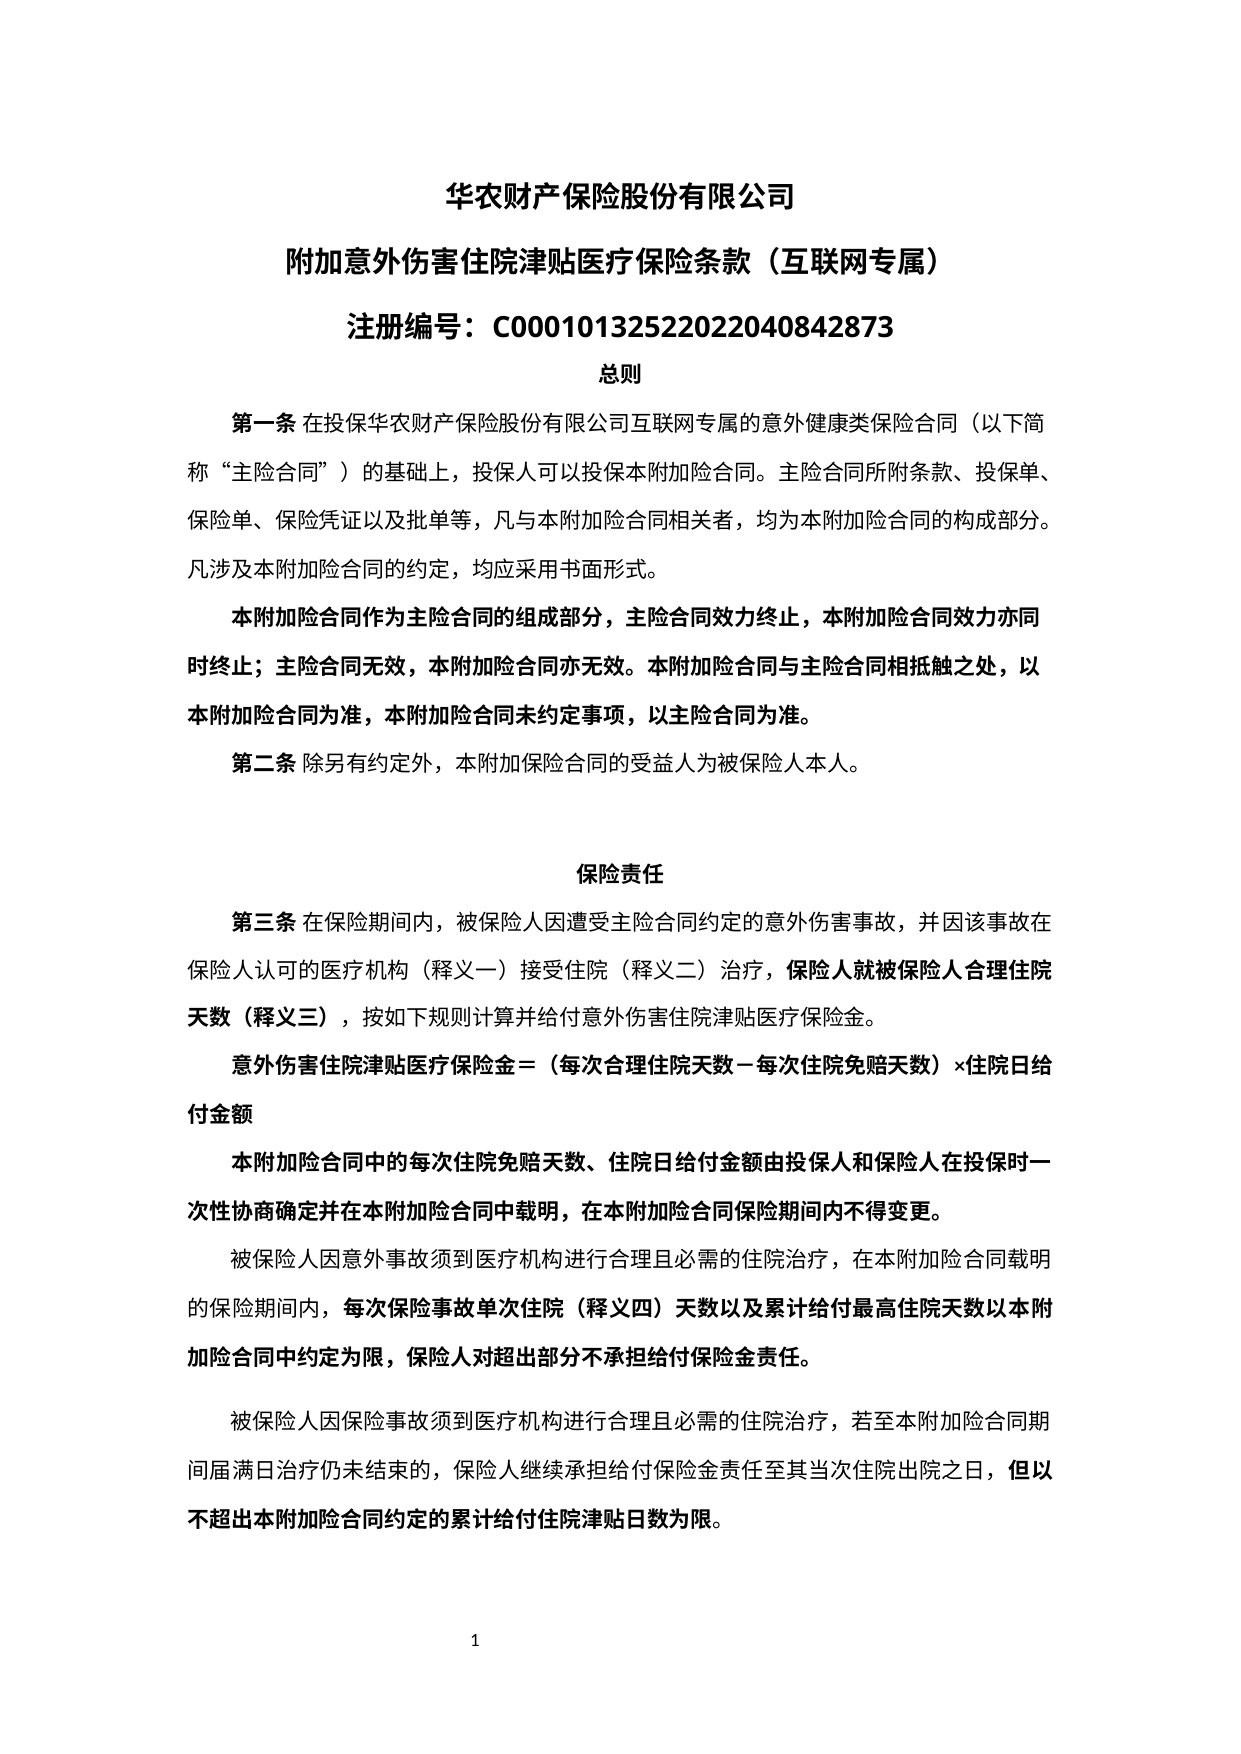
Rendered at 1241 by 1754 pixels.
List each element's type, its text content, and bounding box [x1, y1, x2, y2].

text 保险责任 [187, 857, 1053, 889]
text 华农财产保险股份有限公司 [187, 162, 1053, 227]
text 第一条 在投保华农财产保险股份有限公司互联网专属的意外健康类保险合同（以下简称“主险合同”）的基础上，投保人可以投保本附加险合同。主险合同所附条款、投保单、保险单、保险凭证以及批单等，凡与本附加险合同相关者，均为本附加险合同的构成部分。凡涉及本附加险合同的约定，均应采用书面形式。 [187, 405, 1053, 584]
text 意外伤害住院津贴医疗保险金＝（每次合理住院天数－每次住院免赔天数）×住院日给付金额 [187, 1048, 1053, 1129]
text 被保险人因意外事故须到医疗机构进行合理且必需的住院治疗，在本附加险合同载明的保险期间内，每次保险事故单次住院（释义四）天数以及累计给付最高住院天数以本附加险合同中约定为限，保险人对超出部分不承担给付保险金责任。 [187, 1242, 1053, 1372]
text 总则 [187, 357, 1053, 389]
text 附加意外伤害住院津贴医疗保险条款（互联网专属） [187, 227, 1053, 292]
text 被保险人因保险事故须到医疗机构进行合理且必需的住院治疗，若至本附加险合同期间届满日治疗仍未结束的，保险人继续承担给付保险金责任至其当次住院出院之日，但以不超出本附加险合同约定的累计给付住院津贴日数为限。 [187, 1404, 1053, 1534]
text 本附加险合同中的每次住院免赔天数、住院日给付金额由投保人和保险人在投保时一次性协商确定并在本附加险合同中载明，在本附加险合同保险期间内不得变更。 [187, 1145, 1053, 1226]
text 本附加险合同作为主险合同的组成部分，主险合同效力终止，本附加险合同效力亦同时终止；主险合同无效，本附加险合同亦无效。本附加险合同与主险合同相抵触之处，以本附加险合同为准，本附加险合同未约定事项，以主险合同为准。 [187, 600, 1053, 730]
text 第三条 在保险期间内，被保险人因遭受主险合同约定的意外伤害事故，并因该事故在保险人认可的医疗机构（释义一）接受住院（释义二）治疗，保险人就被保险人合理住院天数（释义三），按如下规则计算并给付意外伤害住院津贴医疗保险金。 [187, 905, 1053, 1032]
text 第二条 除另有约定外，本附加保险合同的受益人为被保险人本人。 [187, 746, 1053, 777]
text 注册编号：C00010132522022040842873 [187, 292, 1053, 357]
